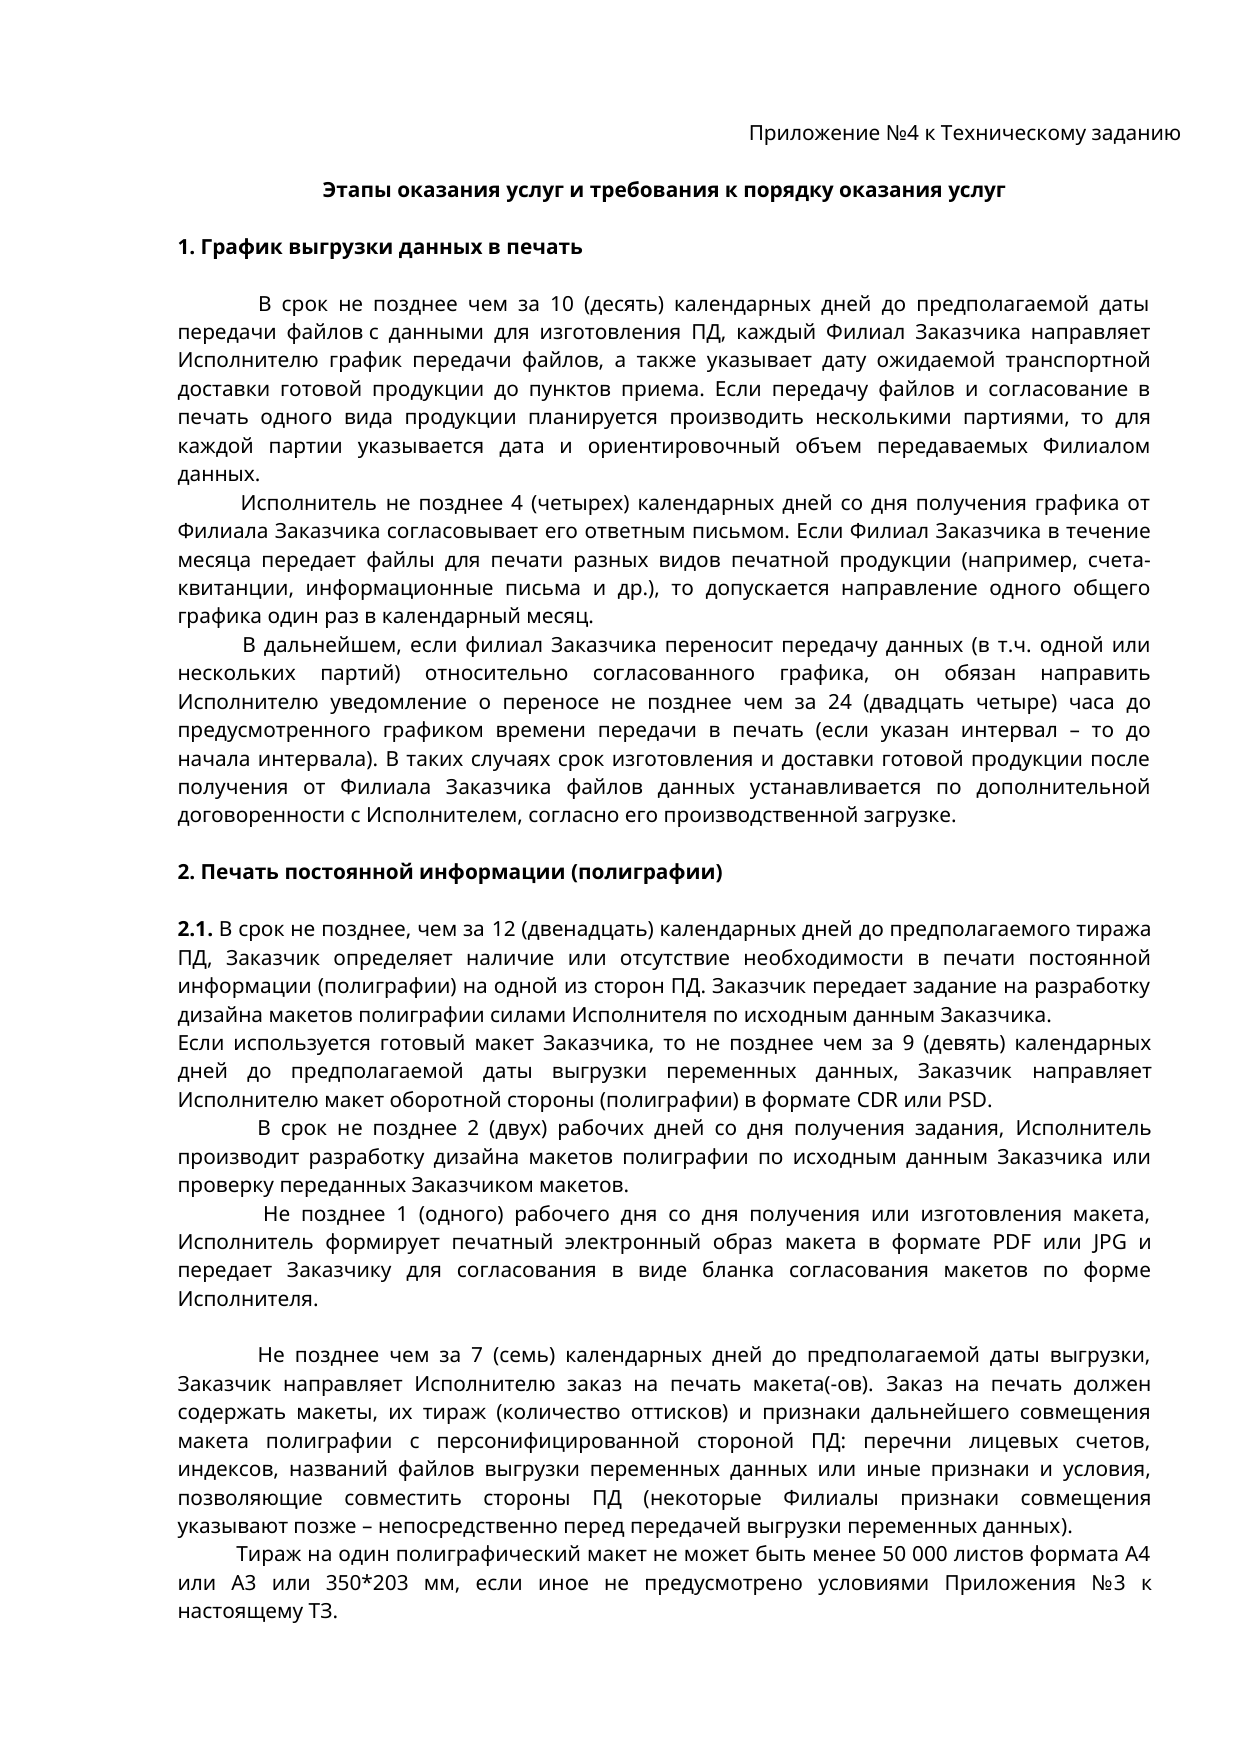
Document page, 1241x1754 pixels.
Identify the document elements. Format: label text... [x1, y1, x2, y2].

text Если используется готовый макет Заказчика, то не позднее чем за 9 (девять) календарных дней до предполагаемой даты выгрузки переменных данных, Заказчик направляет Исполнителю макет оборотной стороны (полиграфии) в формате CDR или PSD. [177, 1028, 1152, 1113]
text Не позднее 1 (одного) рабочего дня со дня получения или изготовления макета, Исполнитель формирует печатный электронный образ макета в формате PDF или JPG и передает Заказчику для согласования в виде бланка согласования макетов по форме Исполнителя. [177, 1199, 1152, 1312]
text 2. Печать постоянной информации (полиграфии) [177, 857, 1152, 886]
text В дальнейшем, если филиал Заказчика переносит передачу данных (в т.ч. одной или нескольких партий) относительно согласованного графика, он обязан направить Исполнителю уведомление о переносе не позднее чем за 24 (двадцать четыре) часа до предусмотренного графиком времени передачи в печать (если указан интервал – то до начала интервала). В таких случаях срок изготовления и доставки готовой продукции после получения от Филиала Заказчика файлов данных устанавливается по дополнительной договоренности с Исполнителем, согласно его производственной загрузке. [177, 630, 1152, 829]
text Тираж на один полиграфический макет не может быть менее 50 000 листов формата А4 или А3 или 350*203 мм, если иное не предусмотрено условиями Приложения №3 к настоящему ТЗ. [177, 1539, 1152, 1625]
text Не позднее чем за 7 (семь) календарных дней до предполагаемой даты выгрузки, Заказчик направляет Исполнителю заказ на печать макета(-ов). Заказ на печать должен содержать макеты, их тираж (количество оттисков) и признаки дальнейшего совмещения макета полиграфии с персонифицированной стороной ПД: перечни лицевых счетов, индексов, названий файлов выгрузки переменных данных или иные признаки и условия, позволяющие совместить стороны ПД (некоторые Филиалы признаки совмещения указывают позже – непосредственно перед передачей выгрузки переменных данных). [177, 1341, 1152, 1539]
text Исполнитель не позднее 4 (четырех) календарных дней со дня получения графика от Филиала Заказчика согласовывает его ответным письмом. Если Филиал Заказчика в течение месяца передает файлы для печати разных видов печатной продукции (например, счета-квитанции, информационные письма и др.), то допускается направление одного общего графика один раз в календарный месяц. [177, 488, 1152, 630]
text В срок не позднее чем за 10 (десять) календарных дней до предполагаемой даты передачи файлов с данными для изготовления ПД, каждый Филиал Заказчика направляет Исполнителю график передачи файлов, а также указывает дату ожидаемой транспортной доставки готовой продукции до пунктов приема. Если передачу файлов и согласование в печать одного вида продукции планируется производить несколькими партиями, то для каждой партии указывается дата и ориентировочный объем передаваемых Филиалом данных. [177, 289, 1152, 488]
text Этапы оказания услуг и требования к порядку оказания услуг [177, 175, 1152, 203]
text 1. График выгрузки данных в печать [177, 232, 1152, 260]
text Приложение №4 к Техническому заданию [222, 118, 1181, 147]
text 2.1. В срок не позднее, чем за 12 (двенадцать) календарных дней до предполагаемого тиража ПД, Заказчик определяет наличие или отсутствие необходимости в печати постоянной информации (полиграфии) на одной из сторон ПД. Заказчик передает задание на разработку дизайна макетов полиграфии силами Исполнителя по исходным данным Заказчика. [177, 914, 1152, 1028]
text В срок не позднее 2 (двух) рабочих дней со дня получения задания, Исполнитель производит разработку дизайна макетов полиграфии по исходным данным Заказчика или проверку переданных Заказчиком макетов. [177, 1113, 1152, 1199]
